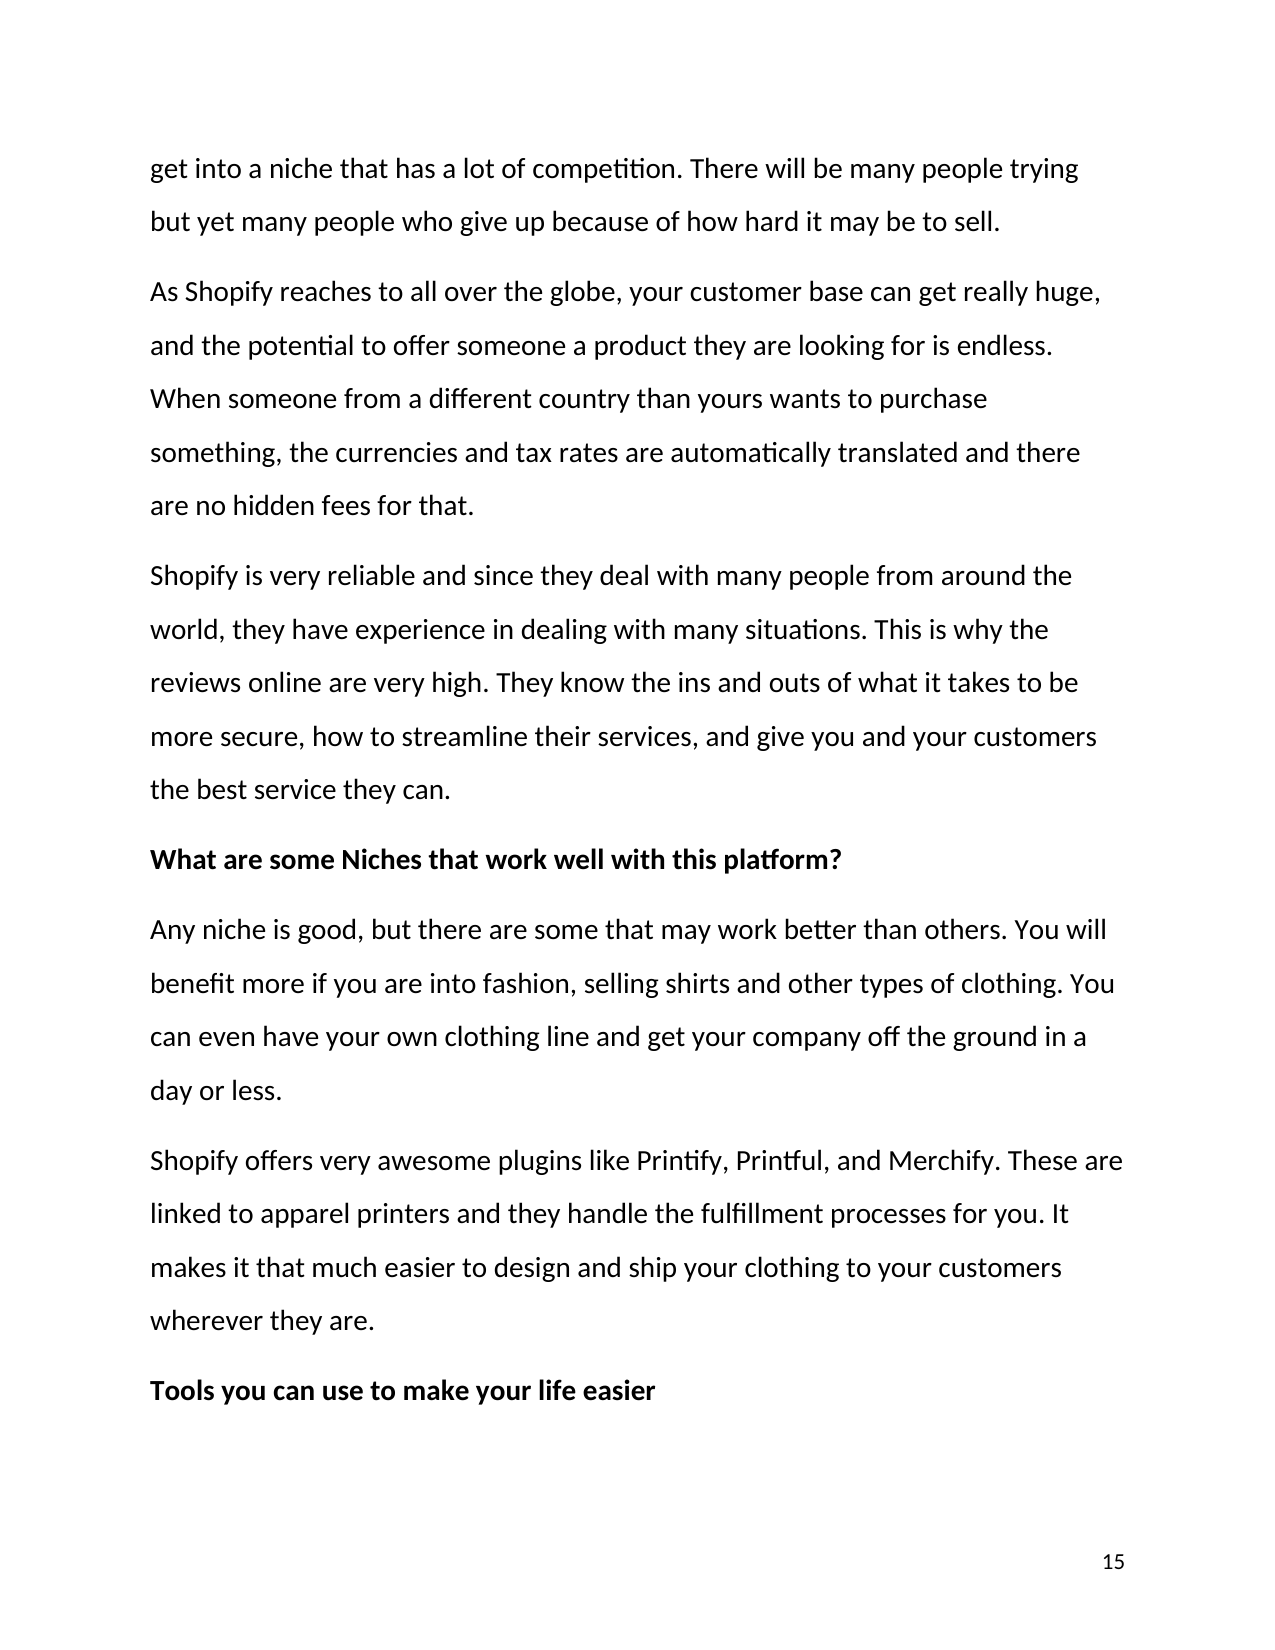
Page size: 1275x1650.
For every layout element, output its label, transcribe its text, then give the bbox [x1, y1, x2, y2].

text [150, 150, 1125, 239]
text As Shopify reaches to all over the globe, your customer base can get really huge, and the potential to offer someone a product they are looking for is endless. When someone from a different country than yours wants to purchase something, the currencies and tax rates are automatically translated and there are no hidden fees for that. [150, 273, 1125, 523]
text Tools you can use to make your life easier [150, 1372, 1125, 1408]
text Shopify is very reliable and since they deal with many people from around the world, they have experience in dealing with many situations. This is why the reviews online are very high. They know the ins and outs of what it takes to be more secure, how to streamline their services, and give you and your customers the best service they can. [150, 557, 1125, 807]
text Shopify offers very awesome plugins like Printify, Printful, and Merchify. These are linked to apparel printers and they handle the fulfillment processes for you. It makes it that much easier to design and ship your clothing to your customers wherever they are. [150, 1142, 1125, 1338]
text What are some Niches that work well with this platform? [150, 841, 1125, 877]
text Any niche is good, but there are some that may work better than others. You will benefit more if you are into fashion, selling shirts and other types of clothing. You can even have your own clothing line and get your company off the ground in a day or less. [150, 911, 1125, 1107]
